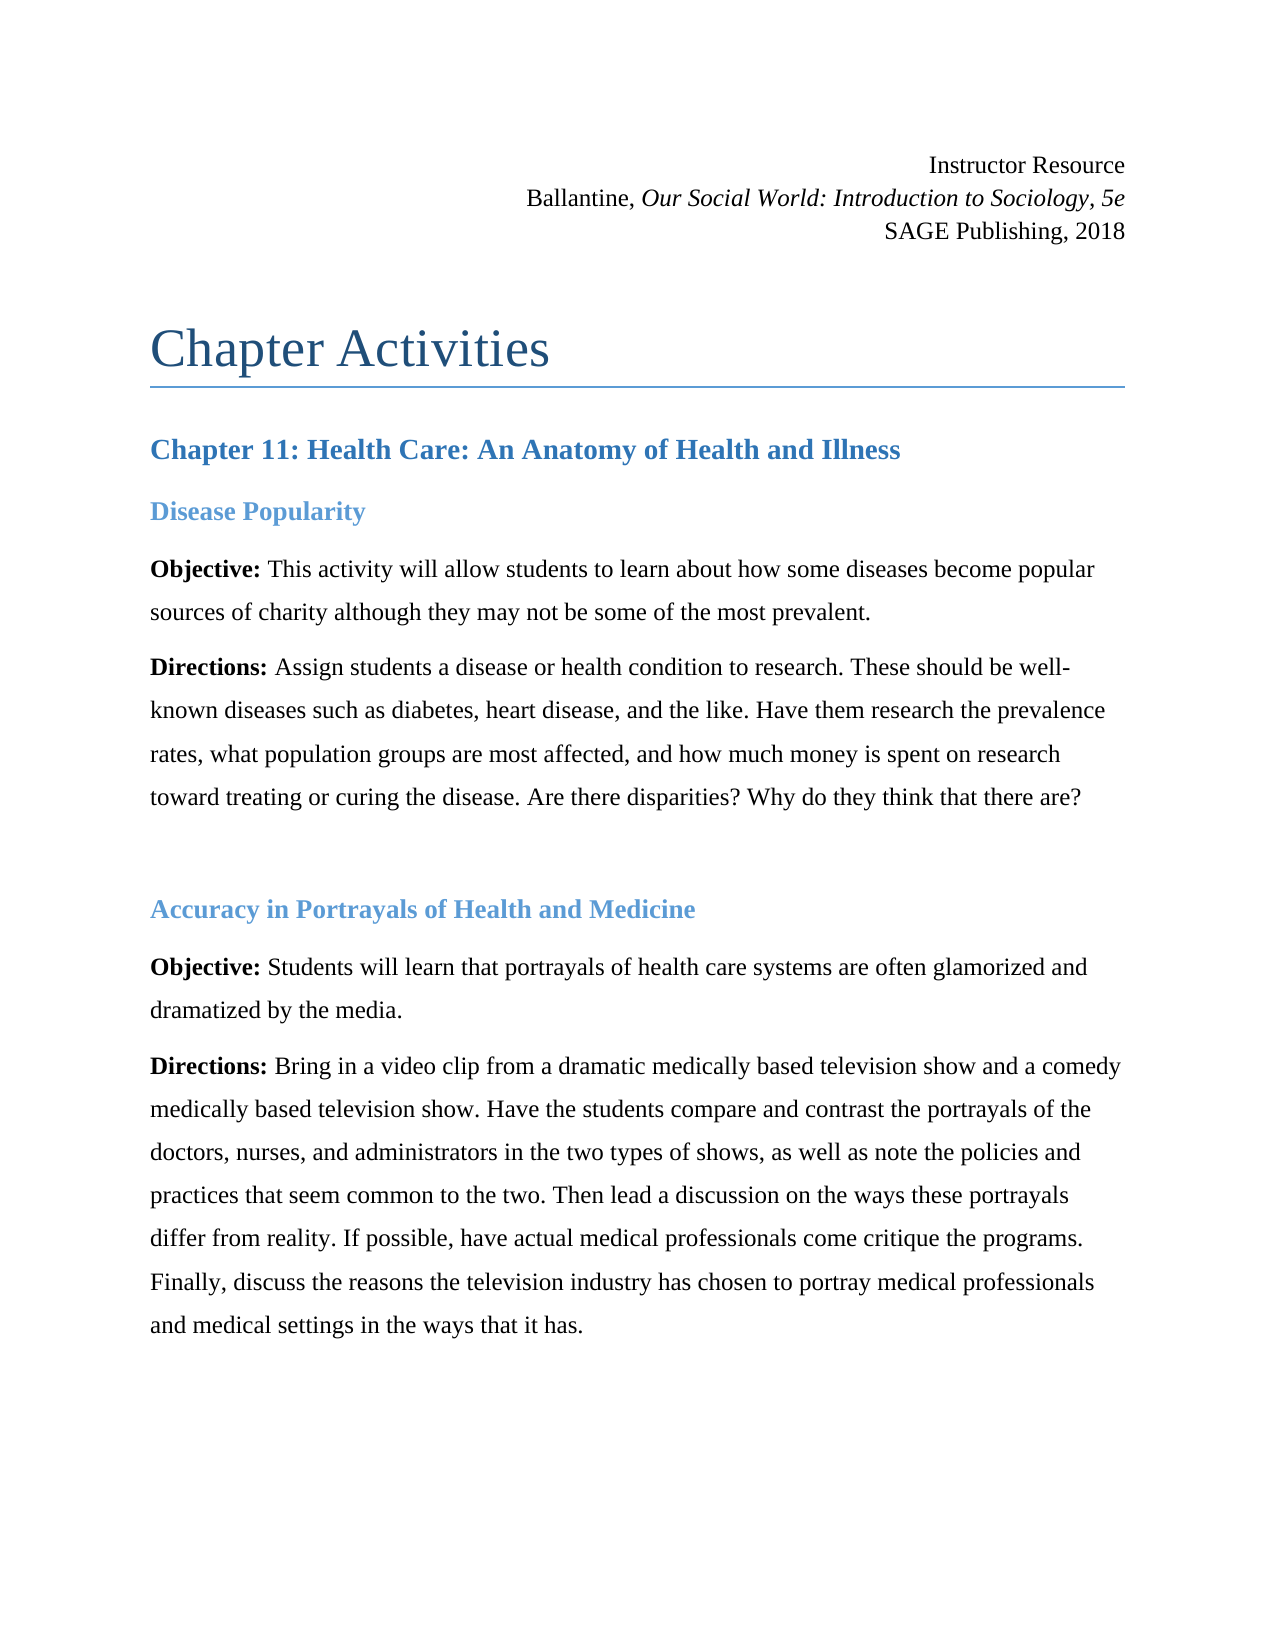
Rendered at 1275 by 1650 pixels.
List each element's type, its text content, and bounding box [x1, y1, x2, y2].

text Objective: This activity will allow students to learn about how some diseases become popular sources of charity although they may not be some of the most prevalent. [150, 554, 1125, 626]
text Directions: Assign students a disease or health condition to research. These should be well-known diseases such as diabetes, heart disease, and the like. Have them research the prevalence rates, what population groups are most affected, and how much money is spent on research toward treating or curing the disease. Are there disparities? Why do they think that there are? [150, 652, 1125, 811]
subtitle Disease Popularity [150, 494, 1125, 526]
subtitle Chapter 11: Health Care: An Anatomy of Health and Illness [150, 432, 1125, 465]
text Objective: Students will learn that portrayals of health care systems are often glamorized and dramatized by the media. [150, 952, 1125, 1024]
title Chapter Activities [150, 315, 1125, 386]
subtitle Accuracy in Portrayals of Health and Medicine [150, 893, 1125, 924]
text Directions: Bring in a video clip from a dramatic medically based television show and a comedy medically based television show. Have the students compare and contrast the portrayals of the doctors, nurses, and administrators in the two types of shows, as well as note the policies and practices that seem common to the two. Then lead a discussion on the ways these portrayals differ from reality. If possible, have actual medical professionals come critique the programs. Finally, discuss the reasons the television industry has chosen to portray medical professionals and medical settings in the ways that it has. [150, 1051, 1125, 1338]
